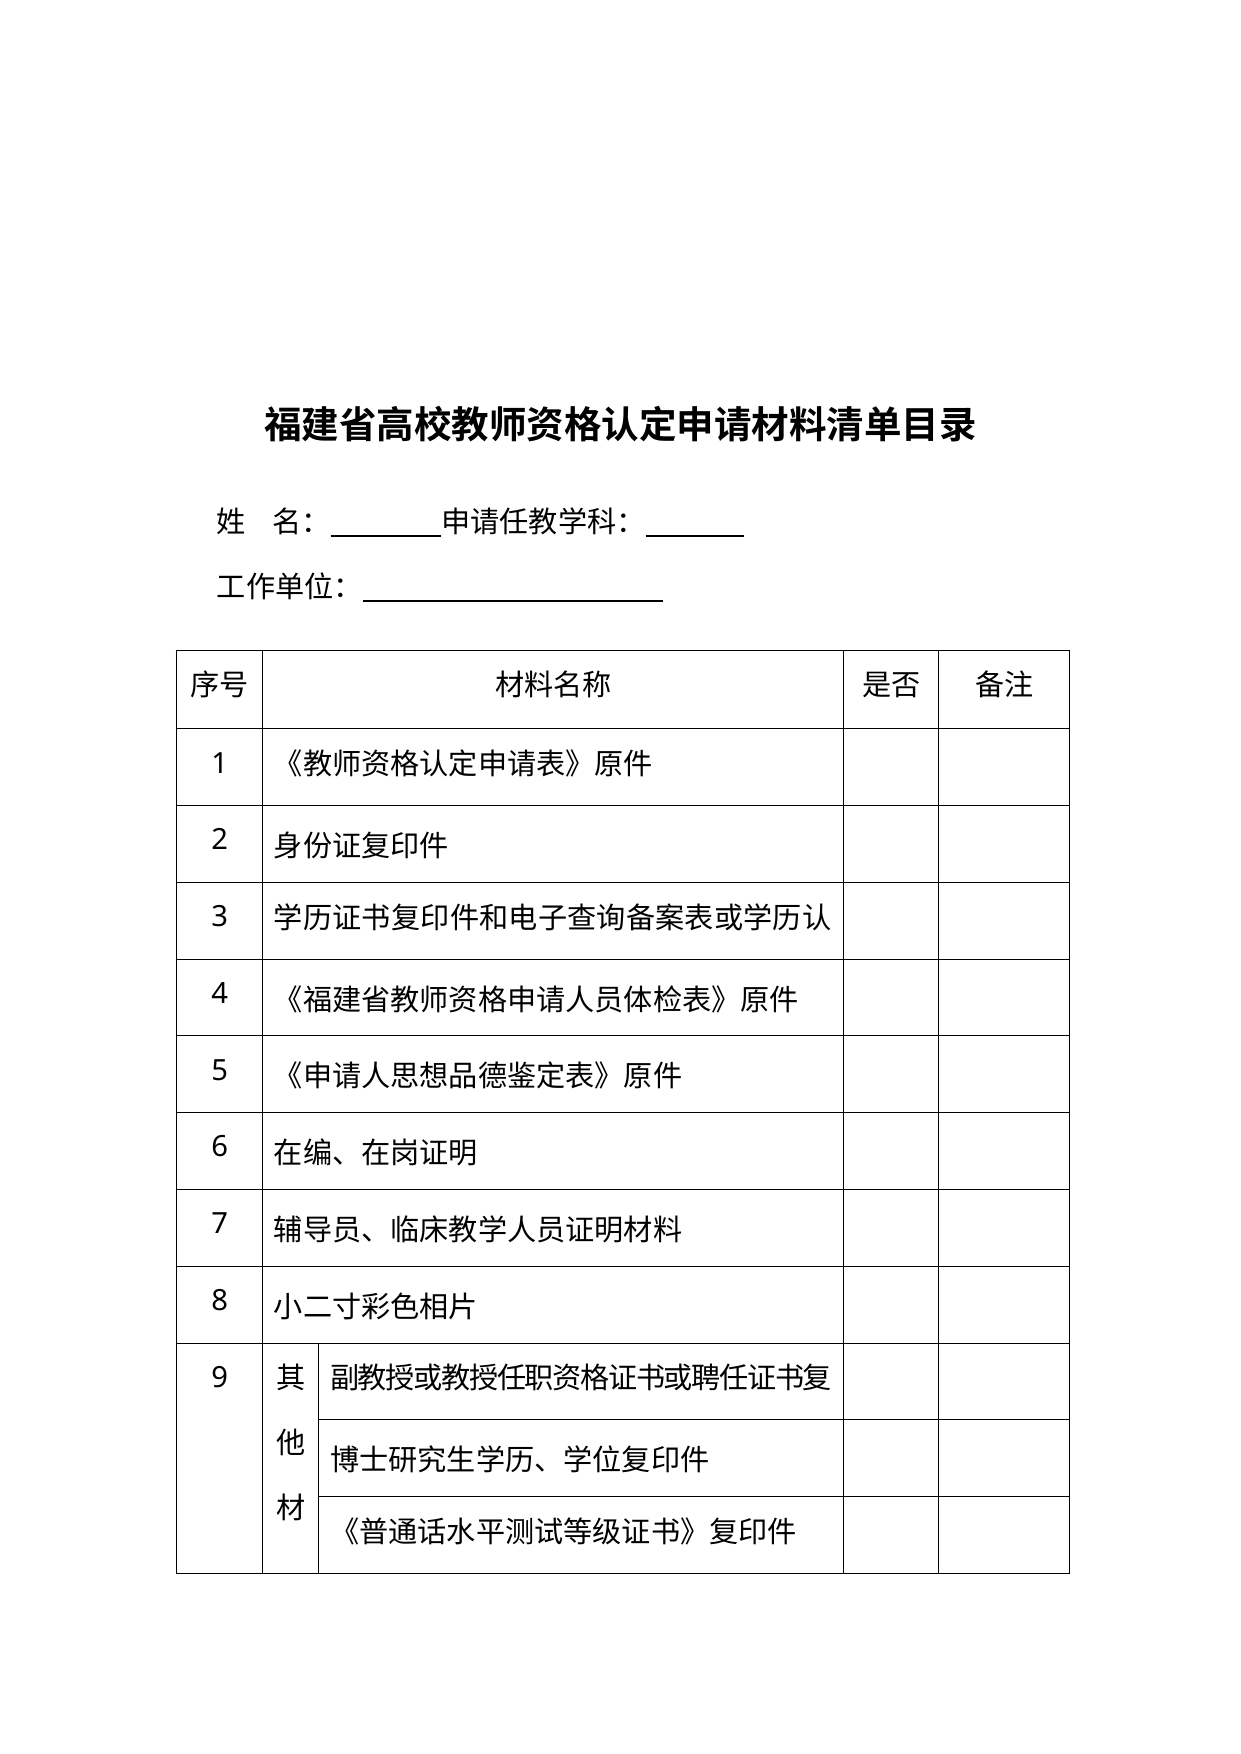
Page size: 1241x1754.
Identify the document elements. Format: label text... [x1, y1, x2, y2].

table_cell [939, 1113, 1069, 1189]
table_cell [844, 1190, 938, 1266]
table_cell 8 [177, 1267, 262, 1342]
table_cell 博士研究生学历、学位复印件 [319, 1420, 843, 1496]
table_cell [939, 960, 1069, 1035]
table_cell 小二寸彩色相片 [263, 1267, 843, 1342]
table_cell [939, 1497, 1069, 1573]
table_cell 《普通话水平测试等级证书》复印件 [319, 1497, 843, 1573]
table_cell 在编、在岗证明 [263, 1113, 843, 1189]
table_cell [844, 1267, 938, 1342]
table_cell 身份证复印件 [263, 806, 843, 882]
table_cell [844, 960, 938, 1035]
text 工作单位： [187, 552, 1053, 617]
table_cell 《教师资格认定申请表》原件 [263, 729, 843, 805]
table_cell [939, 1036, 1069, 1112]
table_cell 其他材料 [263, 1344, 318, 1573]
table_cell 2 [177, 806, 262, 882]
table_header 是否提交 [844, 651, 938, 728]
table_header 材料名称 [263, 651, 843, 728]
table_cell [939, 1190, 1069, 1266]
table_cell 4 [177, 960, 262, 1035]
table_cell [939, 883, 1069, 958]
table_cell [939, 1267, 1069, 1342]
table_cell 副教授或教授任职资格证书或聘任证书复印件 [319, 1344, 843, 1419]
table_cell 《福建省教师资格申请人员体检表》原件 [263, 960, 843, 1035]
table_cell 6 [177, 1113, 262, 1189]
table_header 备注 [939, 651, 1069, 728]
table_cell [939, 806, 1069, 882]
table_cell 辅导员、临床教学人员证明材料 [263, 1190, 843, 1266]
table_cell [844, 883, 938, 958]
table_cell [844, 729, 938, 805]
table_cell 5 [177, 1036, 262, 1112]
table_cell [844, 1420, 938, 1496]
table_cell 1 [177, 729, 262, 805]
table_cell 3 [177, 883, 262, 958]
table_cell [939, 729, 1069, 805]
table_cell 《申请人思想品德鉴定表》原件 [263, 1036, 843, 1112]
table_header 序号 [177, 651, 262, 728]
table_cell [844, 1113, 938, 1189]
text 福建省高校教师资格认定申请材料清单目录 [187, 389, 1053, 454]
table_cell 学历证书复印件和电子查询备案表或学历认证 [263, 883, 843, 958]
table_cell 9 [177, 1344, 262, 1573]
table_cell [844, 1497, 938, 1573]
table_cell [939, 1344, 1069, 1419]
text 姓 名： 申请任教学科： [187, 487, 1053, 552]
table_cell 7 [177, 1190, 262, 1266]
table_cell [844, 1036, 938, 1112]
table_cell [844, 1344, 938, 1419]
table_cell [844, 806, 938, 882]
table_cell [939, 1420, 1069, 1496]
